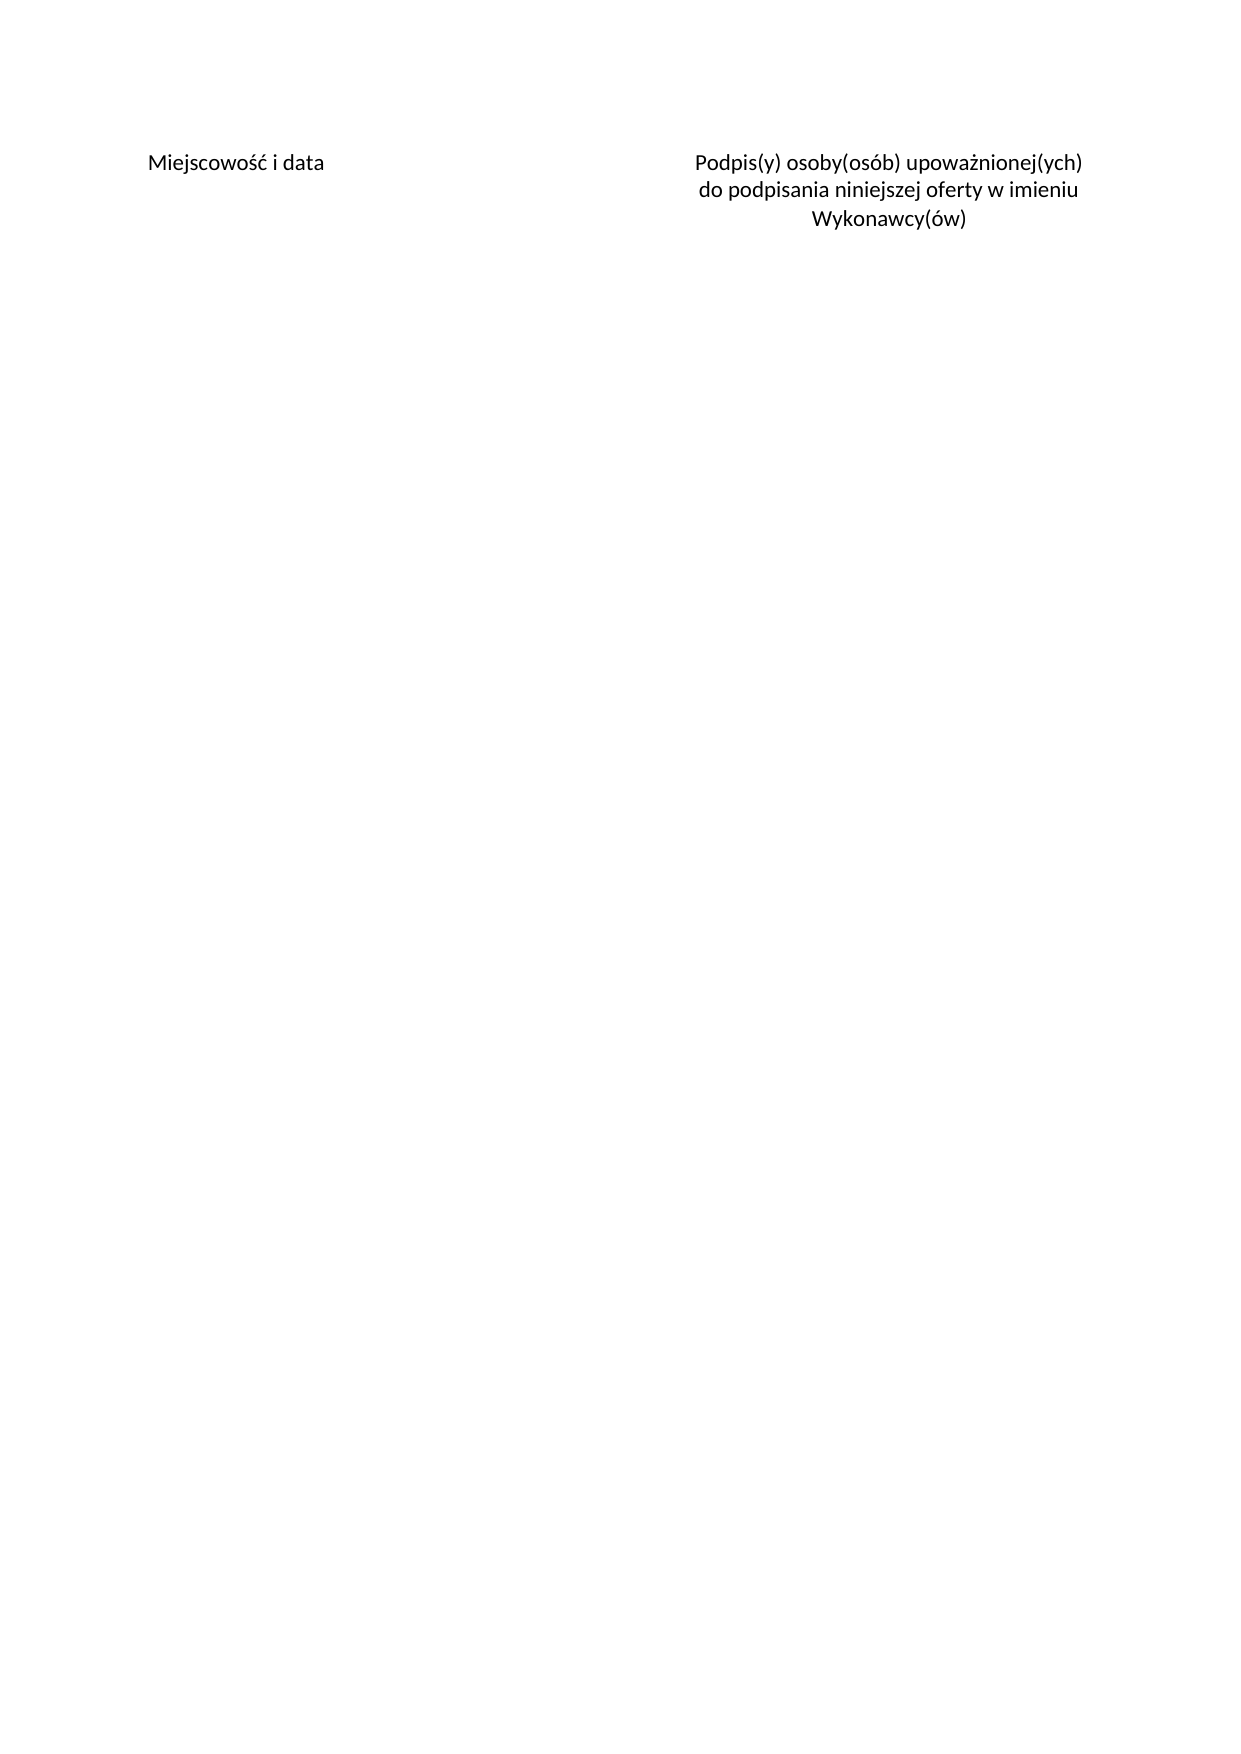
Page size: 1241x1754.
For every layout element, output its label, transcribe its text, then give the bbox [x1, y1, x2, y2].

text Miejscowość i data Podpis(y) osoby(osób) upoważnionej(ych) do podpisania niniejszej oferty w imieniu Wykonawcy(ów) [148, 148, 1093, 232]
